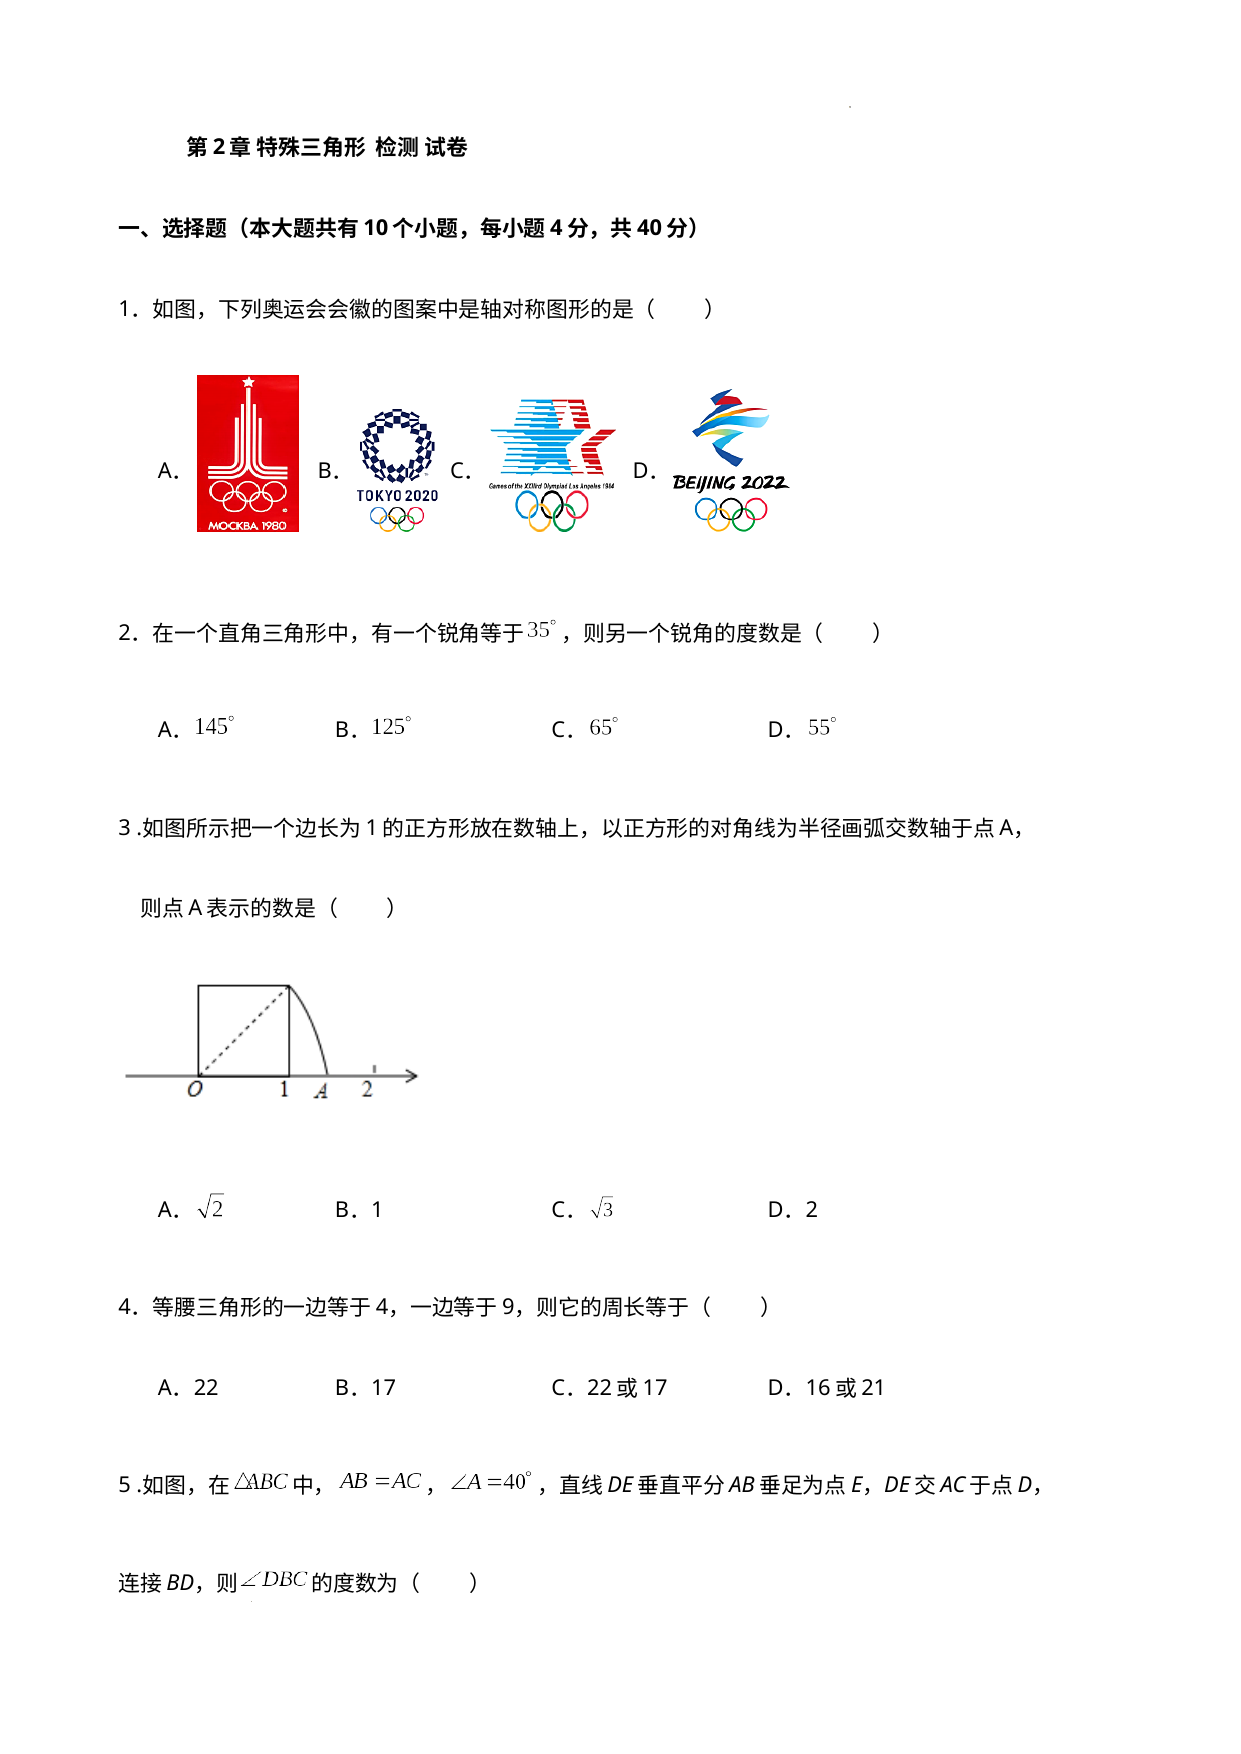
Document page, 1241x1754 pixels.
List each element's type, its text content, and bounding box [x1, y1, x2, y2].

text A． B．1 C． D．2 [158, 1176, 1122, 1241]
list 5 .如图，在中，，，直线DE垂直平分AB垂足为点E，DE交AC于点D， [118, 1452, 1122, 1517]
text A． B． C． D． [158, 697, 1122, 762]
text A．22 B．17 C．22或17 D．16或21 [158, 1371, 1122, 1403]
list 连接BD，则的度数为（ ） [118, 1565, 1122, 1598]
text 4．等腰三角形的一边等于4，一边等于9，则它的周长等于（ ） [118, 1290, 1122, 1322]
picture [670, 384, 792, 534]
text 1．如图，下列奥运会会徽的图案中是轴对称图形的是（ ） [118, 291, 1122, 324]
list 3 .如图所示把一个边长为1的正方形放在数轴上，以正方形的对角线为半径画弧交数轴于点A， [118, 810, 1122, 843]
list 选择题（本大题共有10个小题，每小题4分，共40分） [118, 210, 1122, 243]
picture [485, 399, 618, 534]
picture [118, 972, 428, 1111]
picture [353, 407, 440, 534]
list 则点A表示的数是（ ） [118, 891, 1122, 923]
text 第2章 特殊三角形 检测 试卷 [118, 129, 1122, 162]
picture [193, 372, 303, 534]
text 2．在一个直角三角形中，有一个锐角等于，则另一个锐角的度数是（ ） [118, 616, 1122, 648]
